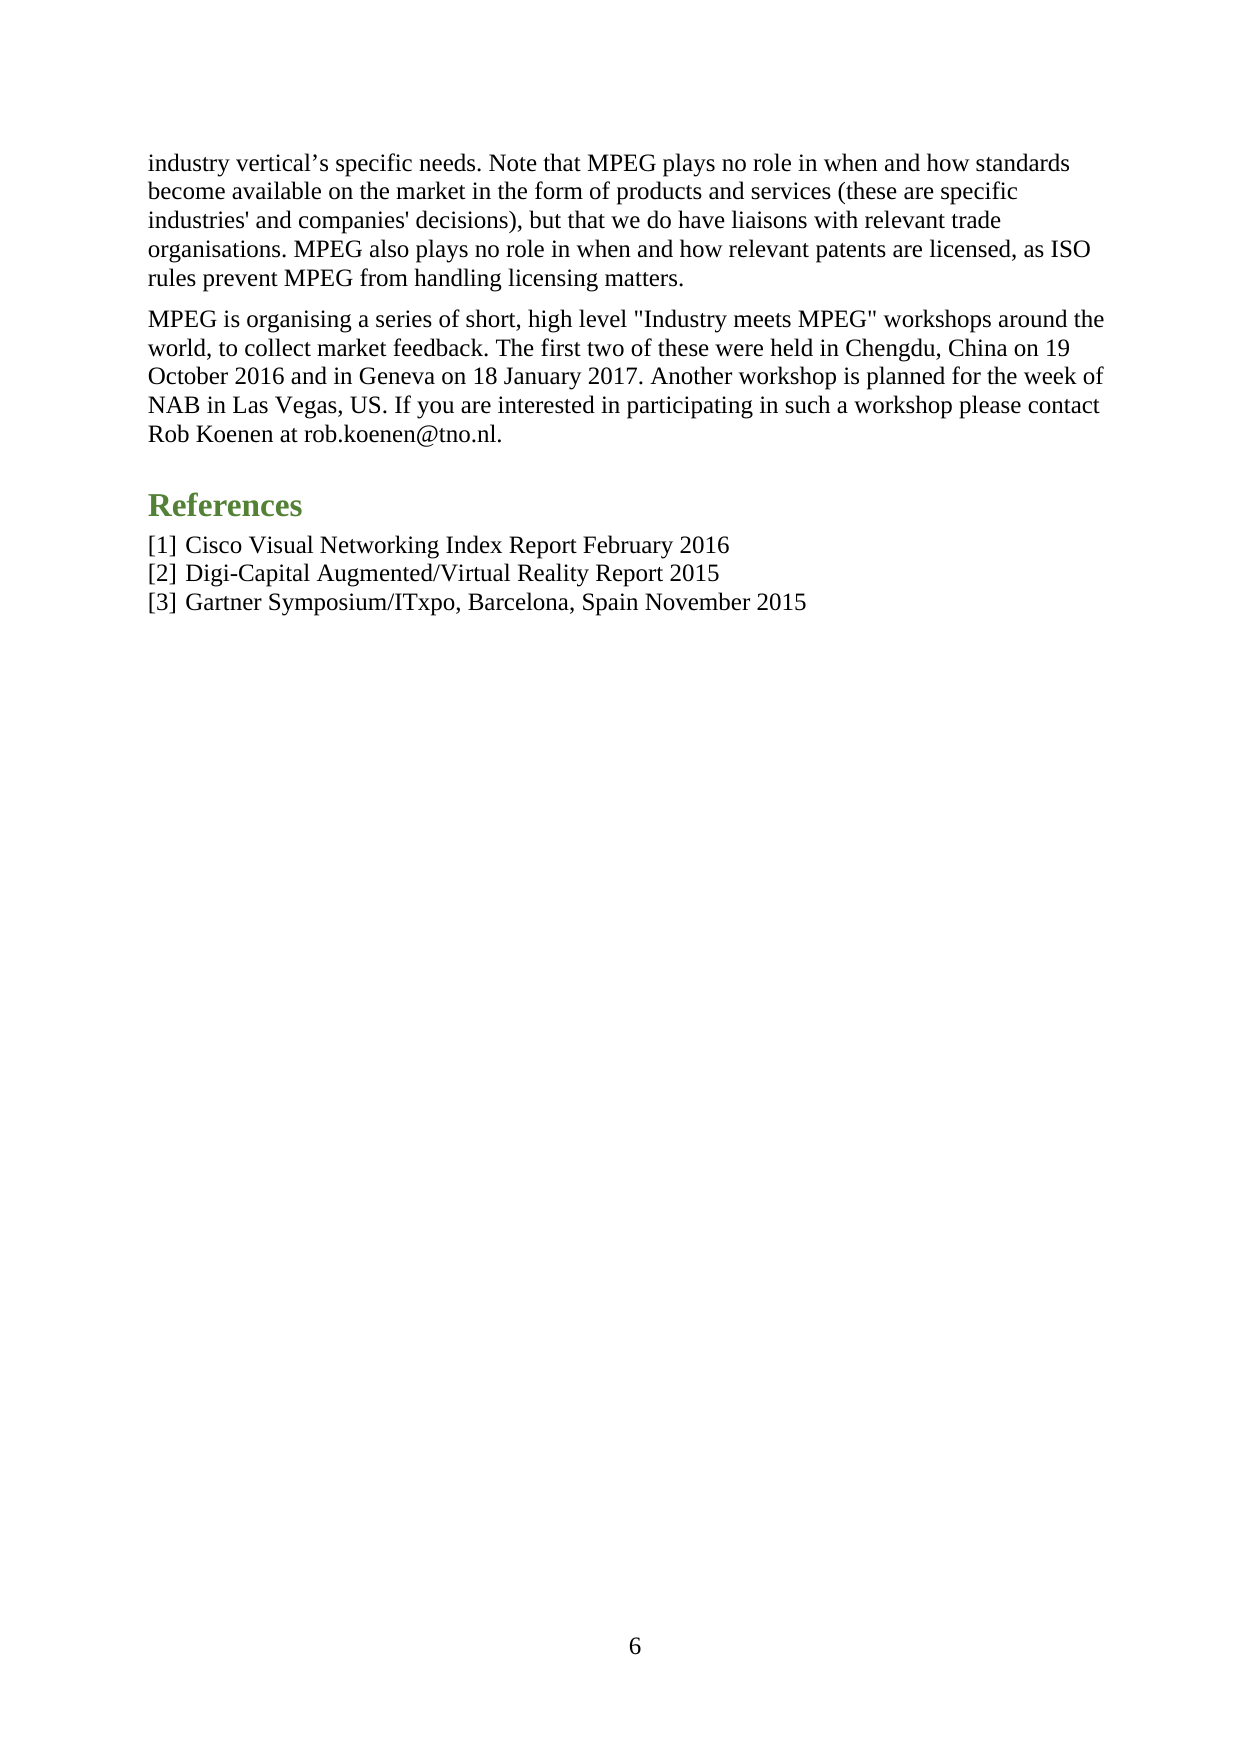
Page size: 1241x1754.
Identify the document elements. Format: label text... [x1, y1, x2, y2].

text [148, 148, 1122, 291]
subtitle References [148, 485, 1122, 523]
text Cisco Visual Networking Index Report February 2016 [148, 530, 1122, 558]
text MPEG is organising a series of short, high level "Industry meets MPEG" workshops around the world, to collect market feedback. The first two of these were held in Chengdu, China on 19 October 2016 and in Geneva on 18 January 2017. Another workshop is planned for the week of NAB in Las Vegas, US. If you are interested in participating in such a workshop please contact Rob Koenen at rob.koenen@tno.nl. [148, 304, 1122, 448]
text Gartner Symposium/ITxpo, Barcelona, Spain November 2015 [148, 587, 1122, 616]
text Digi-Capital Augmented/Virtual Reality Report 2015 [148, 558, 1122, 587]
